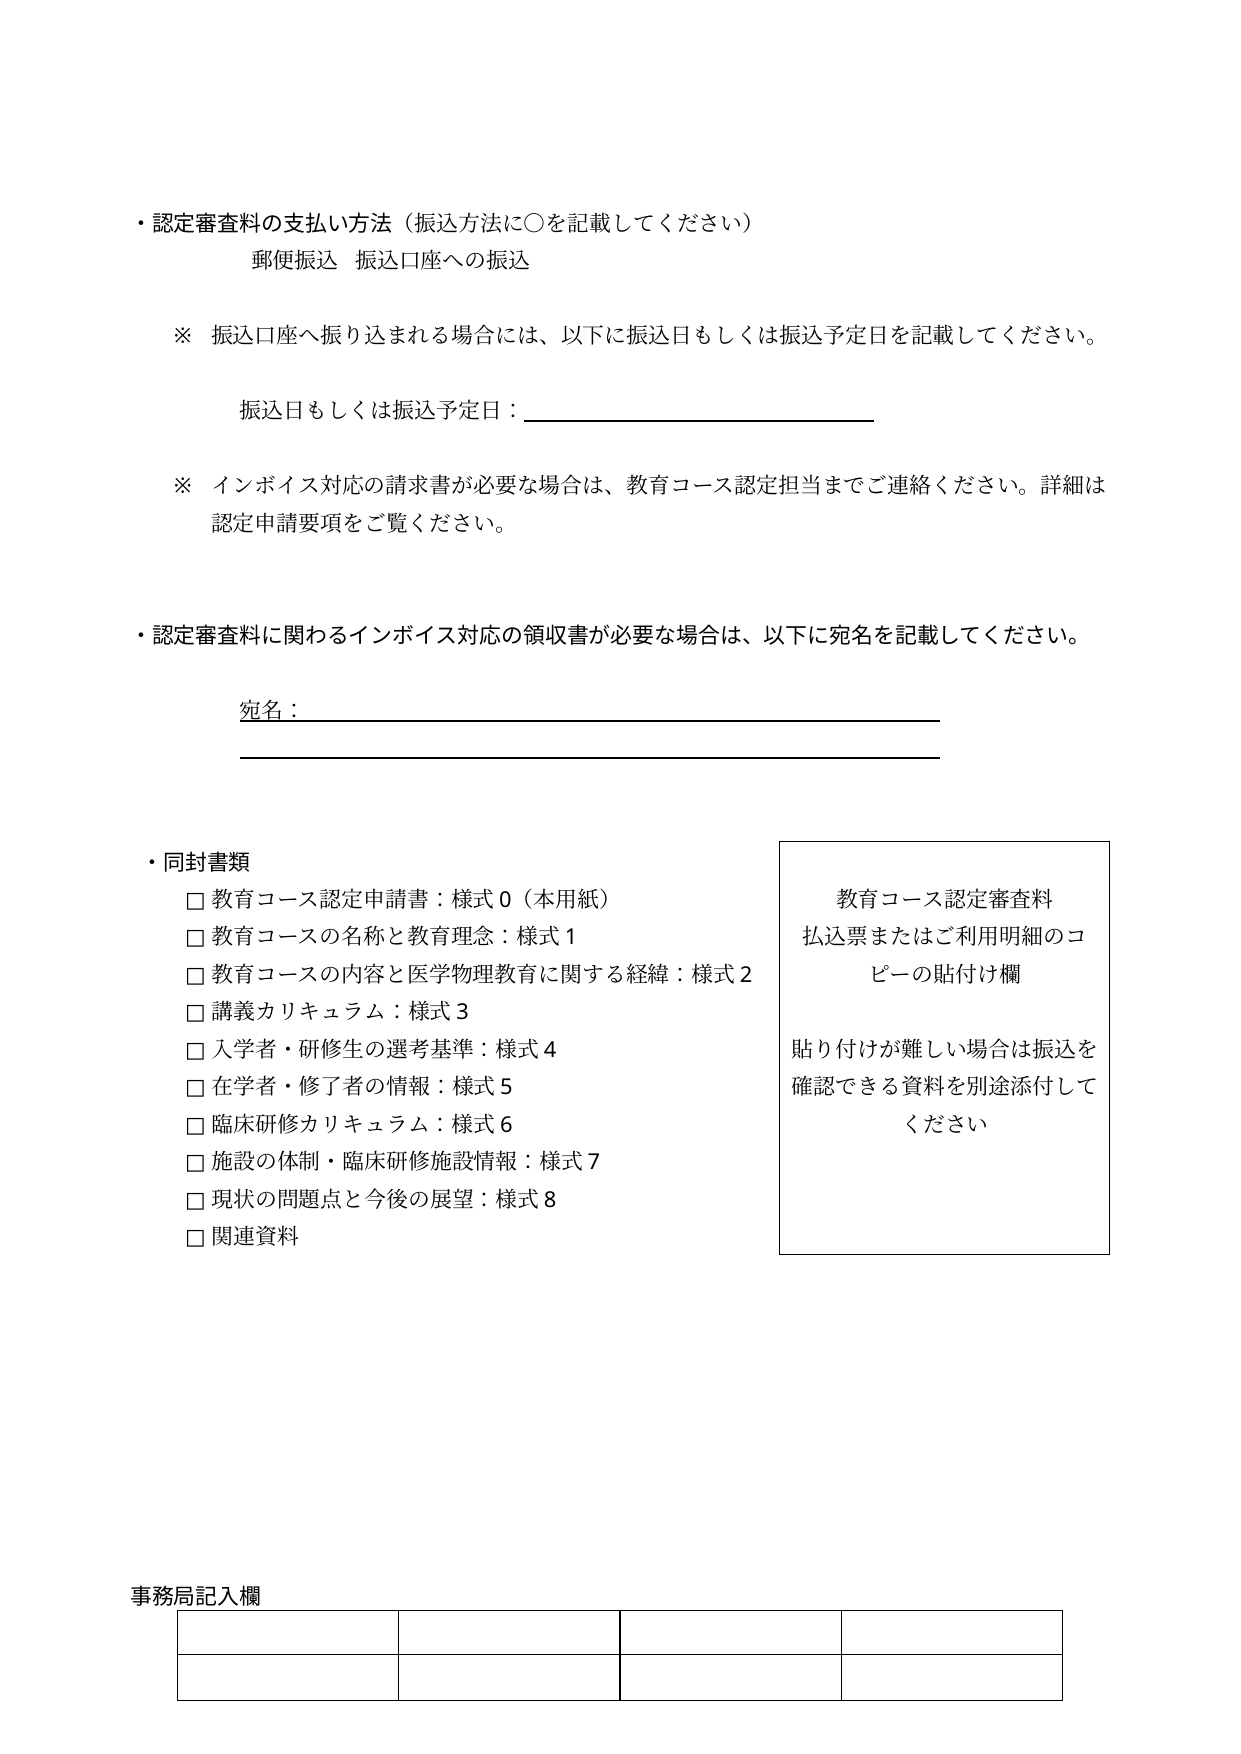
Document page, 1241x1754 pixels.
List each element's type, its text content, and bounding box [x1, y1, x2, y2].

text 郵便振込 振込口座への振込 [239, 241, 1110, 278]
list 振込口座へ振り込まれる場合には、以下に振込日もしくは振込予定日を記載してください。 [174, 316, 1110, 353]
table_header ・同封書類 □ 教育コース認定申請書：様式0（本用紙） □ 教育コースの名称と教育理念：様式1 □ 教育コースの内容と医学物理教育に関する経緯：様式2 □ 講義カリキュラム：様式3 □ 入学者・研修生の選考基準：様式4 □ 在学者・修了者の情報：様式5 □ 臨床研修カリキュラム：様式6 □ 施設の体制・臨床研修施設情報：様式7 □ 現状の問題点と今後の展望：様式8 □ 関連資料 [130, 841, 779, 1254]
text ・認定審査料に関わるインボイス対応の領収書が必要な場合は、以下に宛名を記載してください。 [130, 616, 1110, 653]
text 振込日もしくは振込予定日： [239, 391, 1110, 428]
text 宛名： [239, 691, 1110, 728]
table_header 教育コース認定審査料 払込票またはご利用明細のコピーの貼付け欄 貼り付けが難しい場合は振込を確認できる資料を別途添付してください [780, 842, 1109, 1254]
list インボイス対応の請求書が必要な場合は、教育コース認定担当までご連絡ください。詳細は認定申請要項をご覧ください。 [174, 466, 1110, 541]
text ・認定審査料の支払い方法（振込方法に○を記載してください） [130, 203, 1110, 241]
